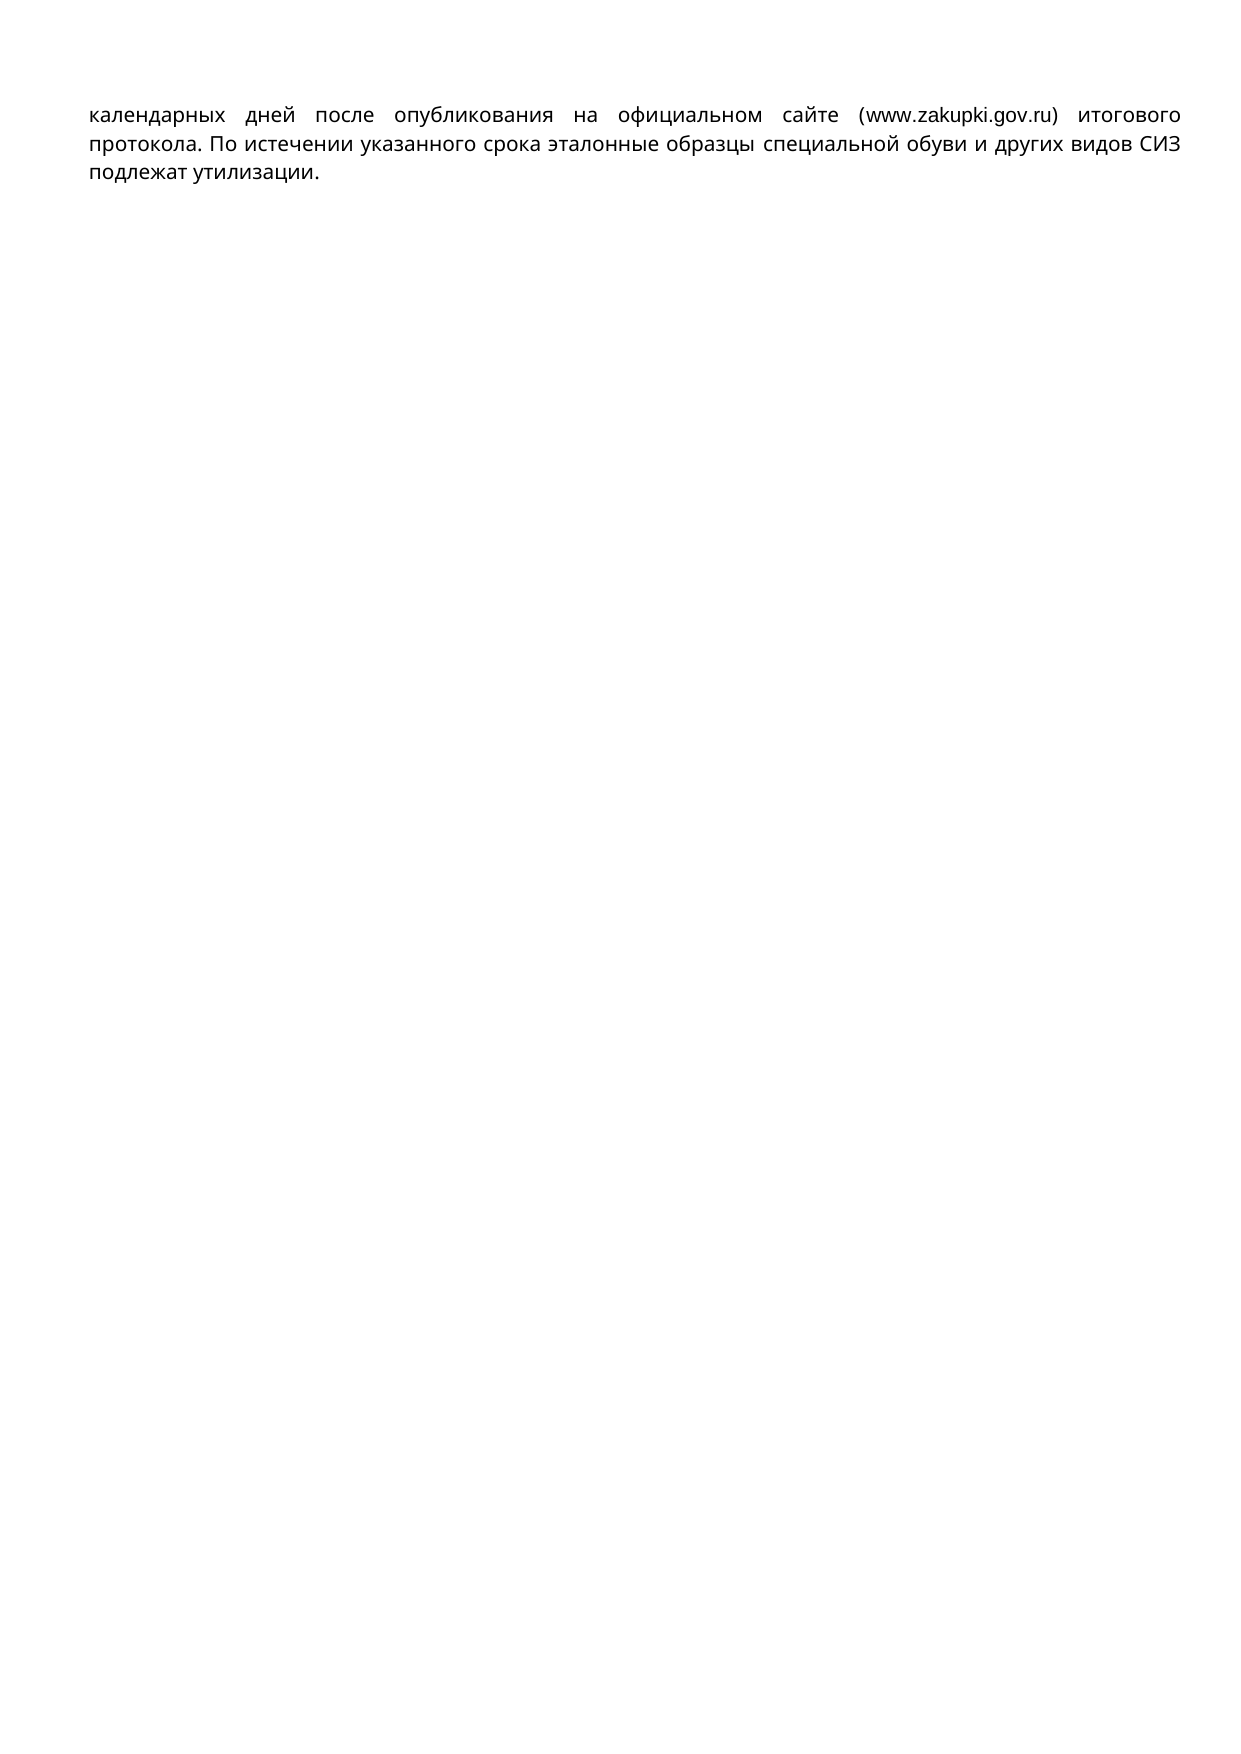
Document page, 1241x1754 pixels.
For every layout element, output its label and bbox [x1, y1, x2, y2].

text [89, 100, 1181, 186]
